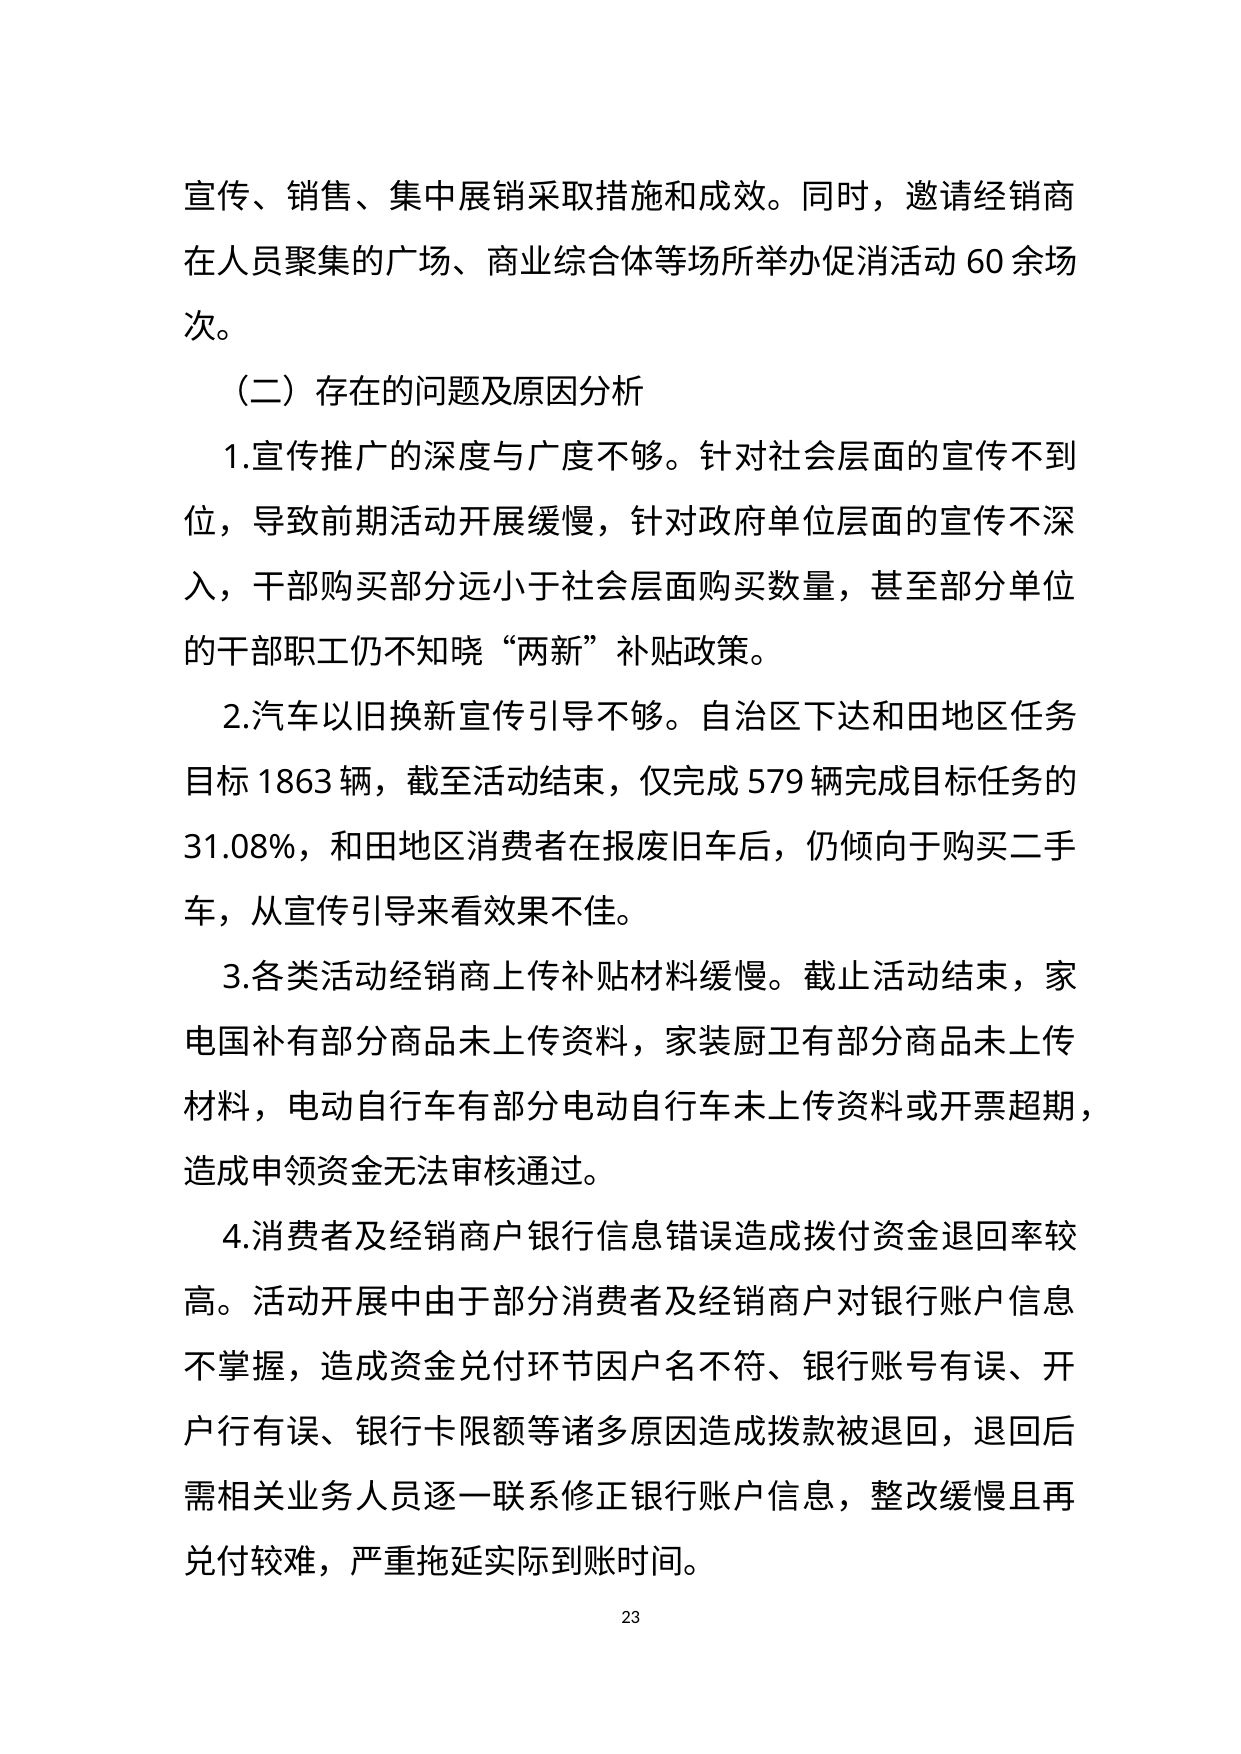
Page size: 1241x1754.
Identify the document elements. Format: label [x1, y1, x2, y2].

text [183, 162, 1078, 1592]
